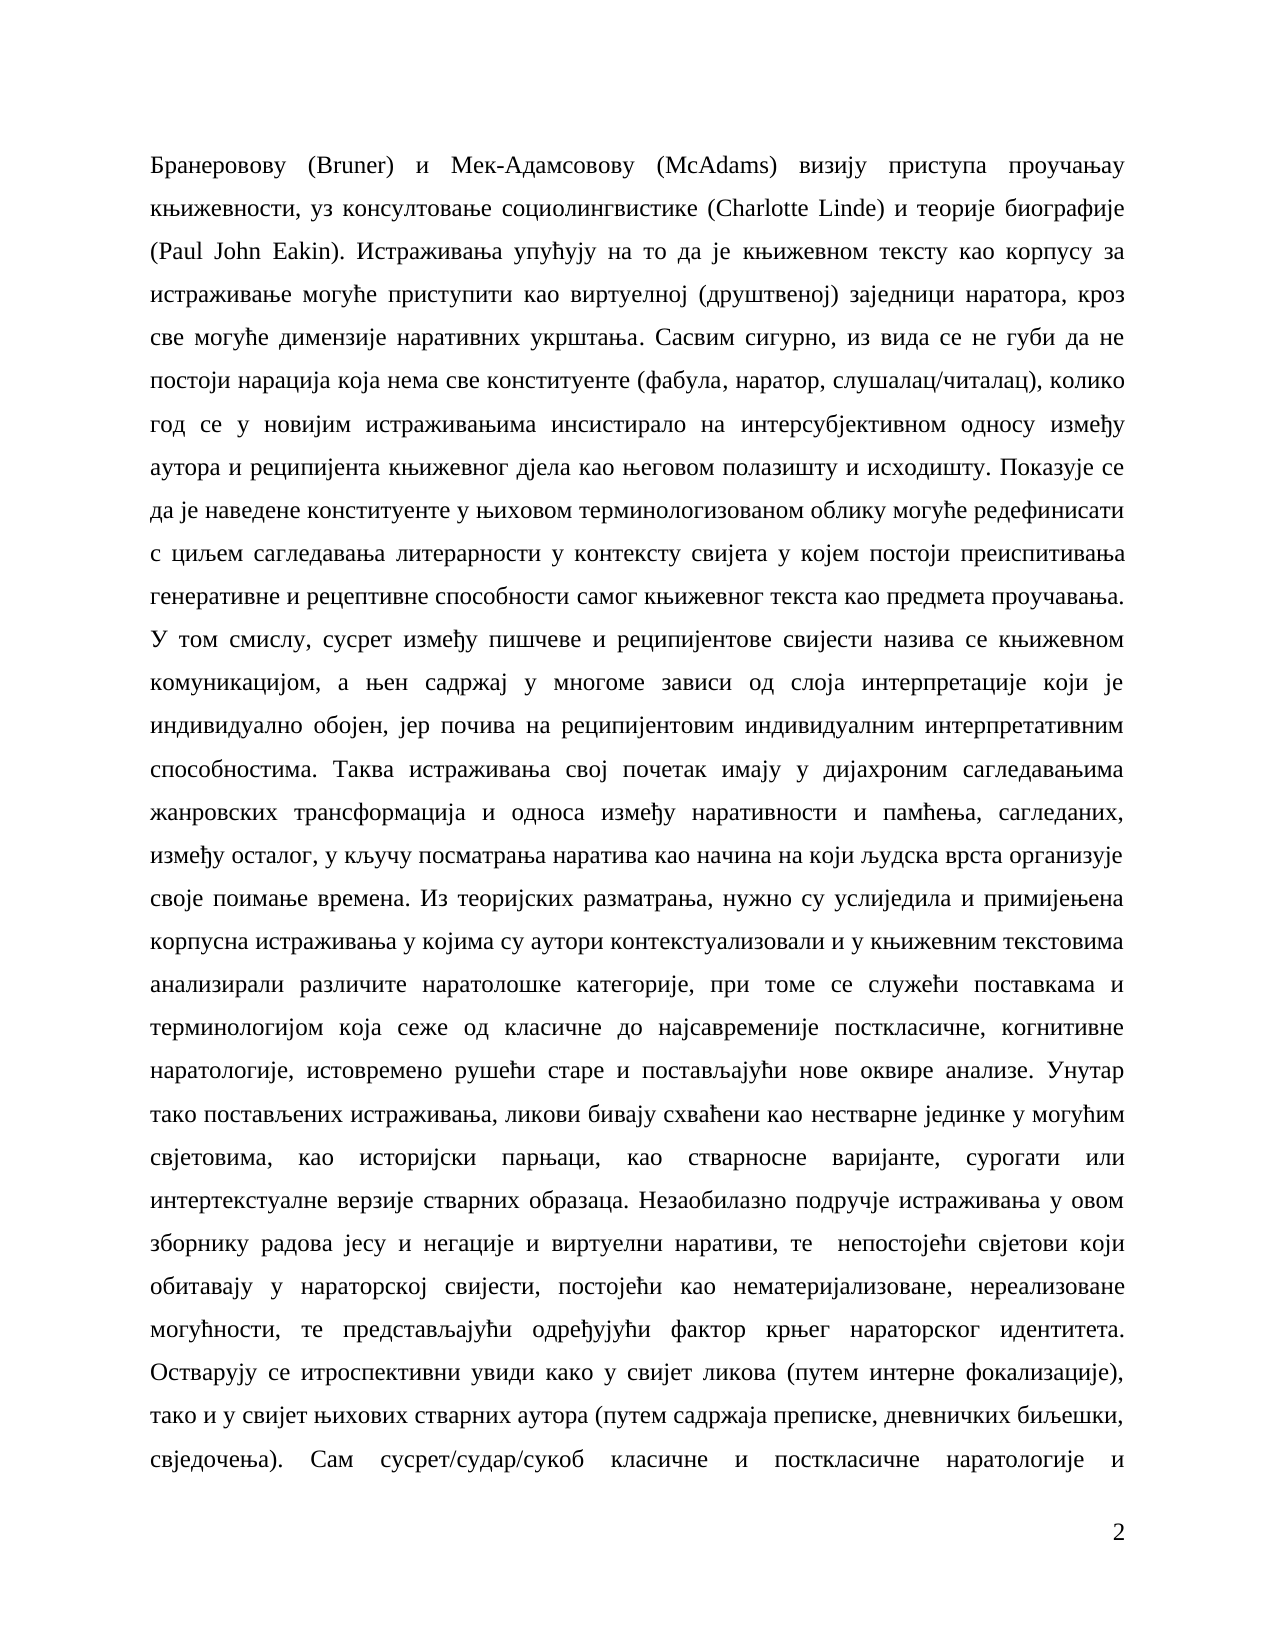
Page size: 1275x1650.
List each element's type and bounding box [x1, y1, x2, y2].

text [150, 150, 1125, 1472]
